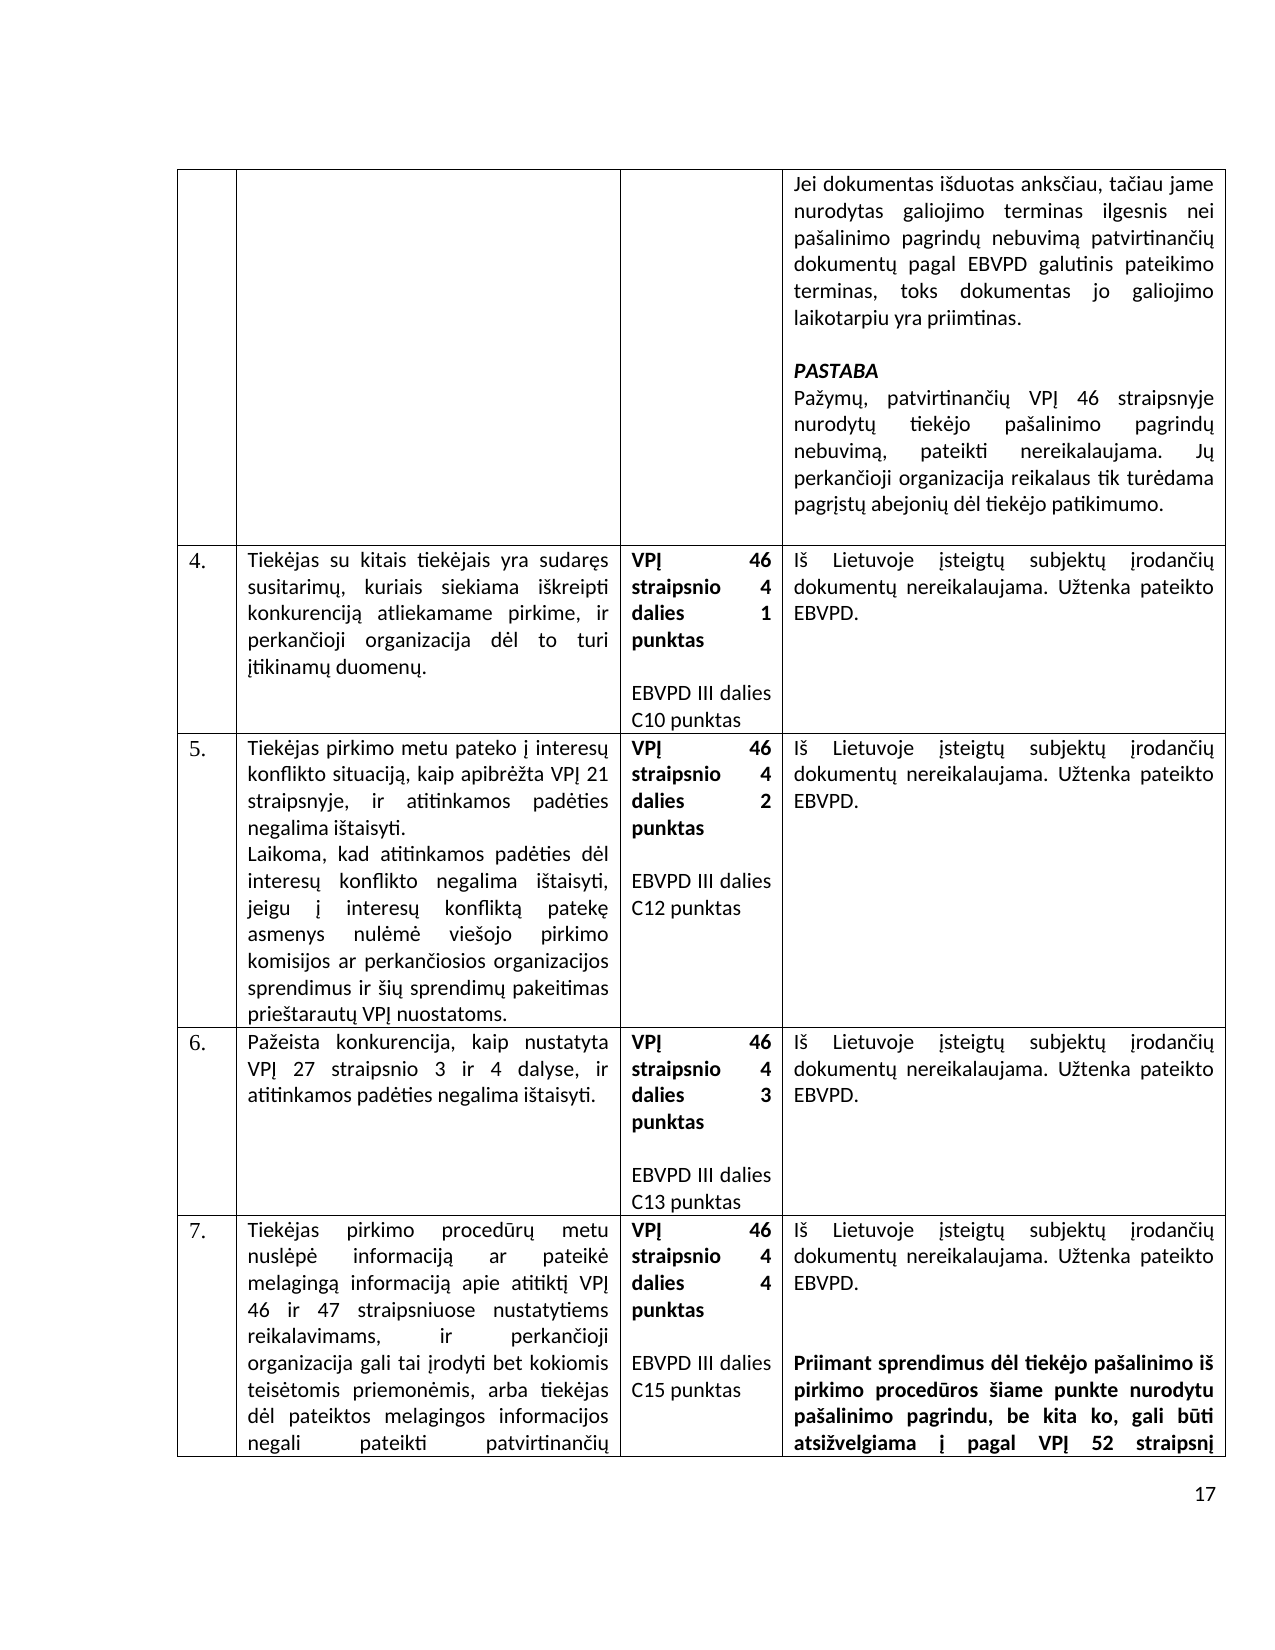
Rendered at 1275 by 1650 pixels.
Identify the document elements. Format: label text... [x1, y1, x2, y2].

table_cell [783, 170, 1225, 545]
table_cell VPĮ 46 straipsnio 4 dalies 2 punktas EBVPD III dalies C12 punktas [621, 734, 782, 1027]
table_cell [178, 734, 236, 1027]
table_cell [237, 170, 620, 545]
table_cell Iš Lietuvoje įsteigtų subjektų įrodančių dokumentų nereikalaujama. Užtenka pateikto EBVPD. [783, 1028, 1225, 1215]
table_cell VPĮ 46 straipsnio 4 dalies 3 punktas EBVPD III dalies C13 punktas [621, 1028, 782, 1215]
table_cell [178, 1028, 236, 1215]
table_cell [178, 546, 236, 733]
table_cell Tiekėjas pirkimo metu pateko į interesų konflikto situaciją, kaip apibrėžta VPĮ 21 straipsnyje, ir atitinkamos padėties negalima ištaisyti. Laikoma, kad atitinkamos padėties dėl interesų konflikto negalima ištaisyti, jeigu į interesų konfliktą patekę asmenys nulėmė viešojo pirkimo komisijos ar perkančiosios organizacijos sprendimus ir šių sprendimų pakeitimas prieštarautų VPĮ nuostatoms. [237, 734, 620, 1027]
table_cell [621, 170, 782, 545]
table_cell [621, 1216, 782, 1456]
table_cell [783, 1216, 1225, 1456]
table_cell Iš Lietuvoje įsteigtų subjektų įrodančių dokumentų nereikalaujama. Užtenka pateikto EBVPD. [783, 734, 1225, 1027]
table_cell [178, 1216, 236, 1456]
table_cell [237, 1216, 620, 1456]
table_cell VPĮ 46 straipsnio 4 dalies 1 punktas EBVPD III dalies C10 punktas [621, 546, 782, 733]
table_cell Iš Lietuvoje įsteigtų subjektų įrodančių dokumentų nereikalaujama. Užtenka pateikto EBVPD. [783, 546, 1225, 733]
table_cell [178, 170, 236, 545]
table_cell Tiekėjas su kitais tiekėjais yra sudaręs susitarimų, kuriais siekiama iškreipti konkurenciją atliekamame pirkime, ir perkančioji organizacija dėl to turi įtikinamų duomenų. [237, 546, 620, 733]
table_cell Pažeista konkurencija, kaip nustatyta VPĮ 27 straipsnio 3 ir 4 dalyse, ir atitinkamos padėties negalima ištaisyti. [237, 1028, 620, 1215]
